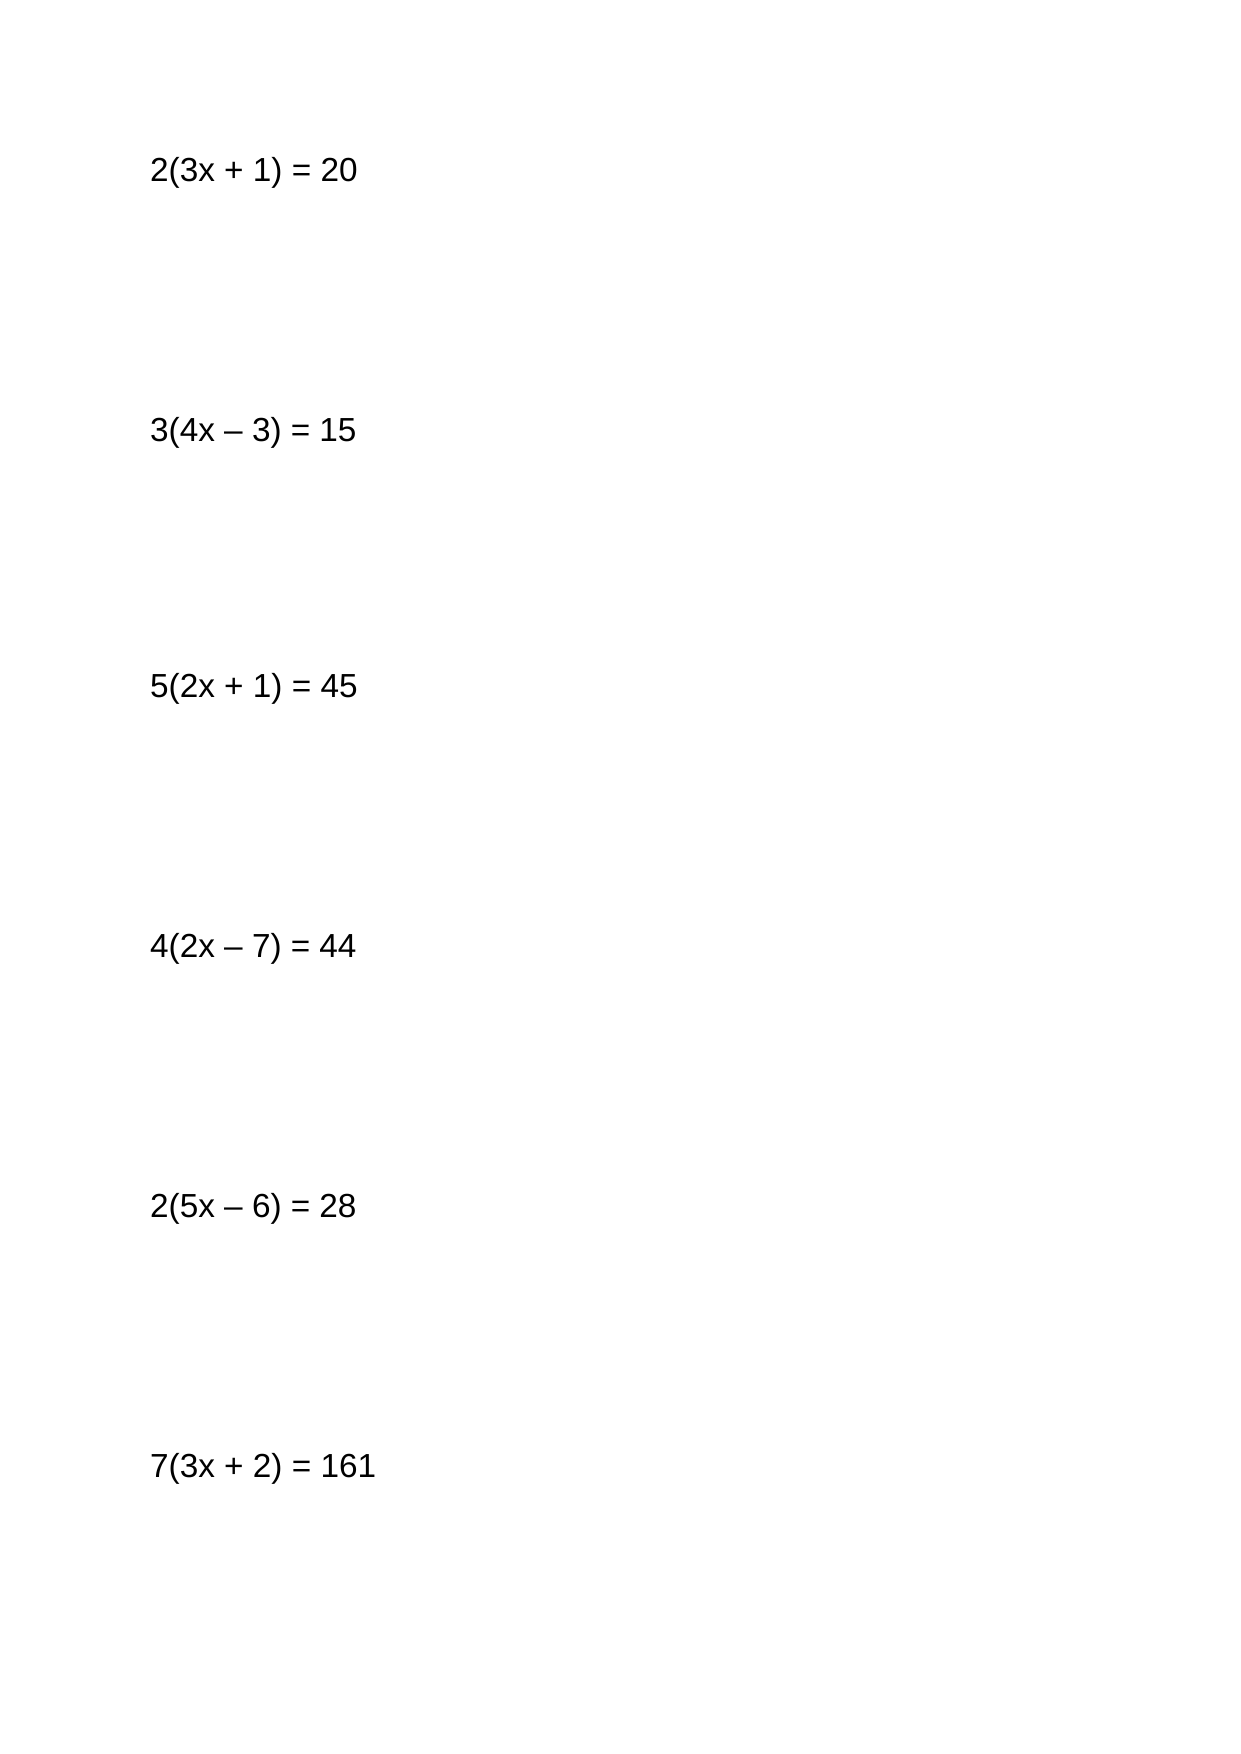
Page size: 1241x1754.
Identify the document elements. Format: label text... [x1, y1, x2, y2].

text 4(2x – 7) = 44 [150, 926, 1090, 965]
text 7(3x + 2) = 161 [150, 1446, 1090, 1485]
text 2(5x – 6) = 28 [150, 1186, 1090, 1225]
text 5(2x + 1) = 45 [150, 666, 1090, 705]
text 3(4x – 3) = 15 [150, 410, 1090, 448]
text 2(3x + 1) = 20 [150, 150, 1090, 188]
